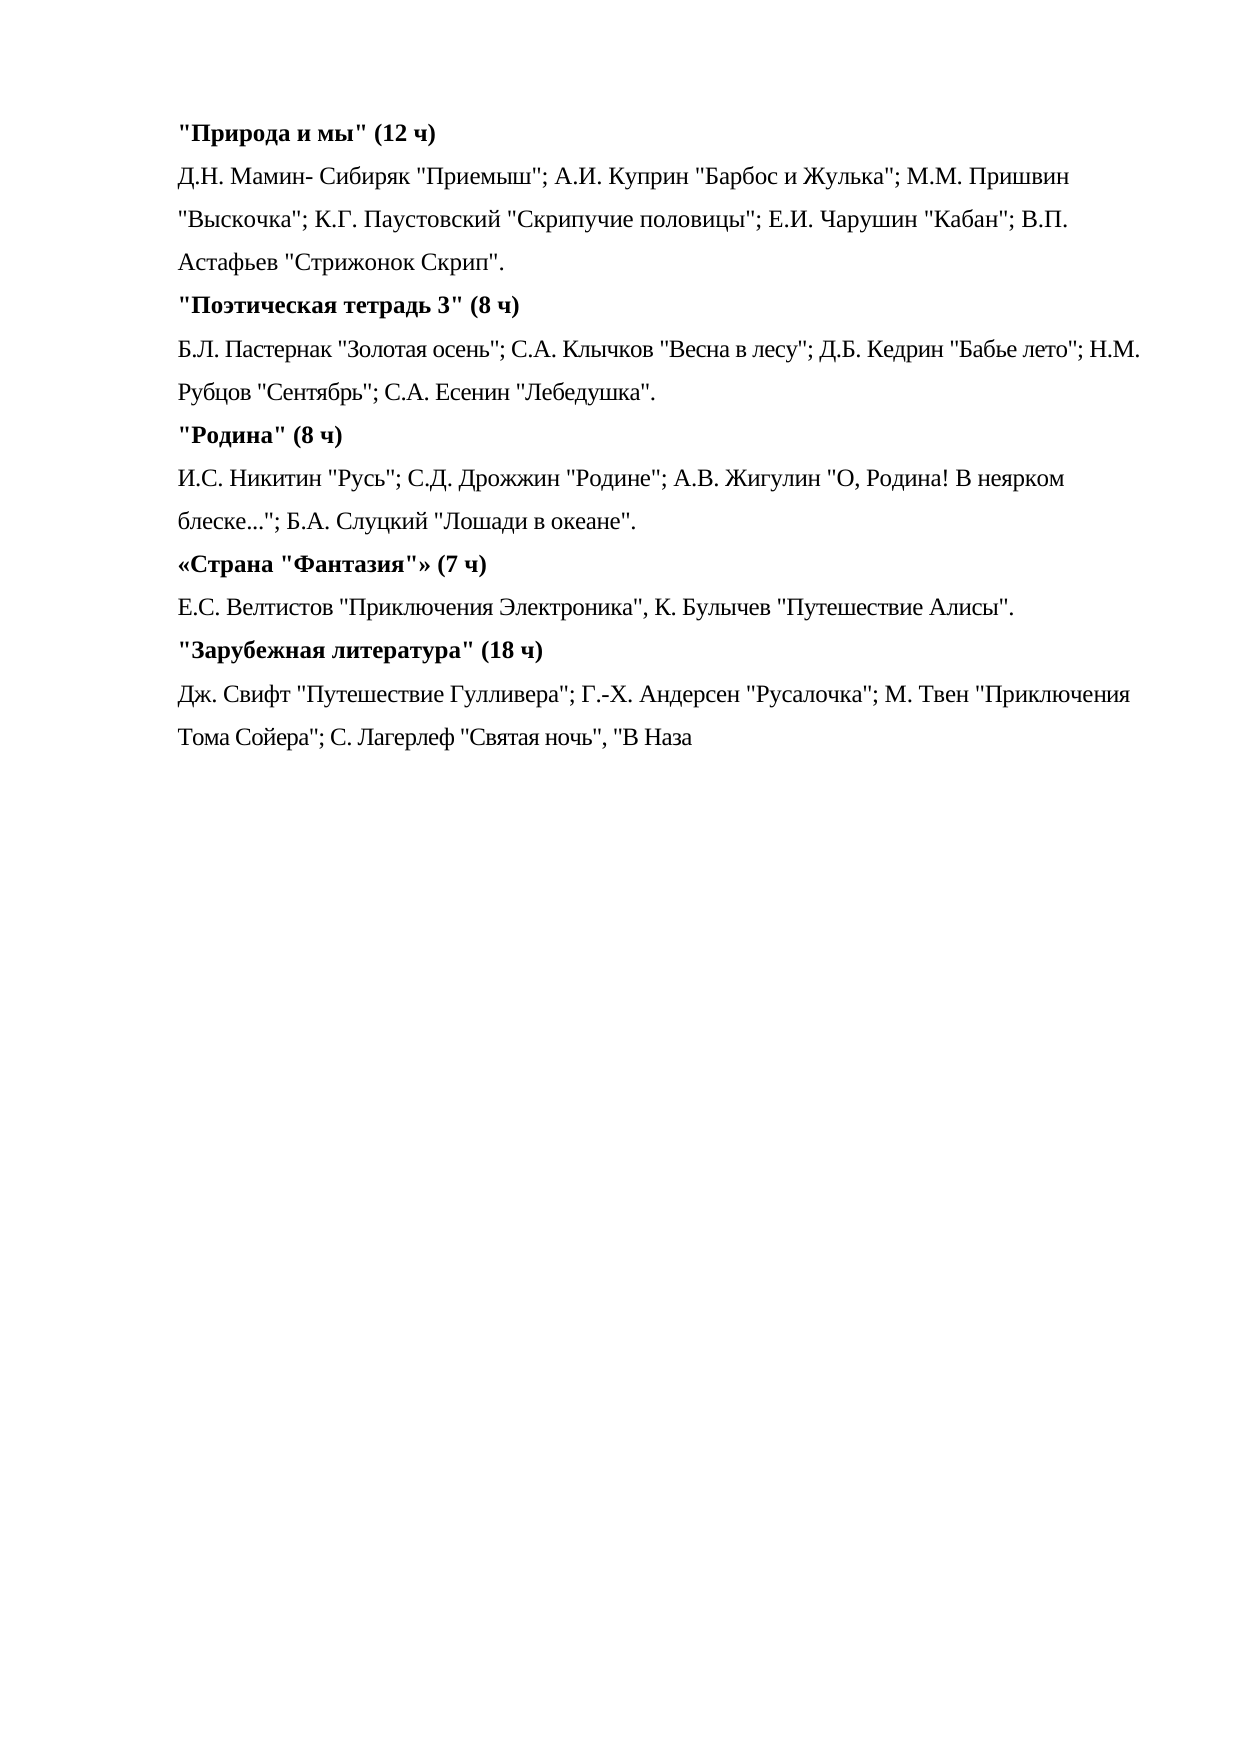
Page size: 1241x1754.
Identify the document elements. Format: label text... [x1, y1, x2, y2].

text "Родина" (8 ч) [177, 420, 1152, 449]
text "Поэтическая тетрадь 3" (8 ч) [177, 291, 1152, 319]
text «Страна "Фантазия"» (7 ч) [177, 549, 1152, 578]
text Дж. Свифт "Путешествие Гулливера"; Г.-Х. Андерсен "Русалочка"; М. Твен "Приключения Тома Сойера"; С. Лагерлеф "Святая ночь", "В Наза [177, 679, 1152, 751]
text И.С. Никитин "Русь"; С.Д. Дрожжин "Родине"; А.В. Жигулин "О, Родина! В неярком блеске..."; Б.А. Слуцкий "Лошади в океане". [177, 463, 1152, 535]
text Б.Л. Пастернак "Золотая осень"; С.А. Клычков "Весна в лесу"; Д.Б. Кедрин "Бабье лето"; Н.М. Рубцов "Сентябрь"; С.А. Есенин "Лебедушка". [177, 334, 1152, 406]
text Д.Н. Мамин- Сибиряк "Приемыш"; А.И. Куприн "Барбос и Жулька"; М.М. Пришвин "Выскочка"; К.Г. Паустовский "Скрипучие половицы"; Е.И. Чарушин "Кабан"; В.П. Астафьев "Стрижонок Скрип". [177, 161, 1152, 276]
text "Природа и мы" (12 ч) [177, 118, 1152, 147]
text Е.С. Велтистов "Приключения Электроника", К. Булычев "Путешествие Алисы". [177, 592, 1152, 621]
text "Зарубежная литература" (18 ч) [177, 636, 1152, 664]
